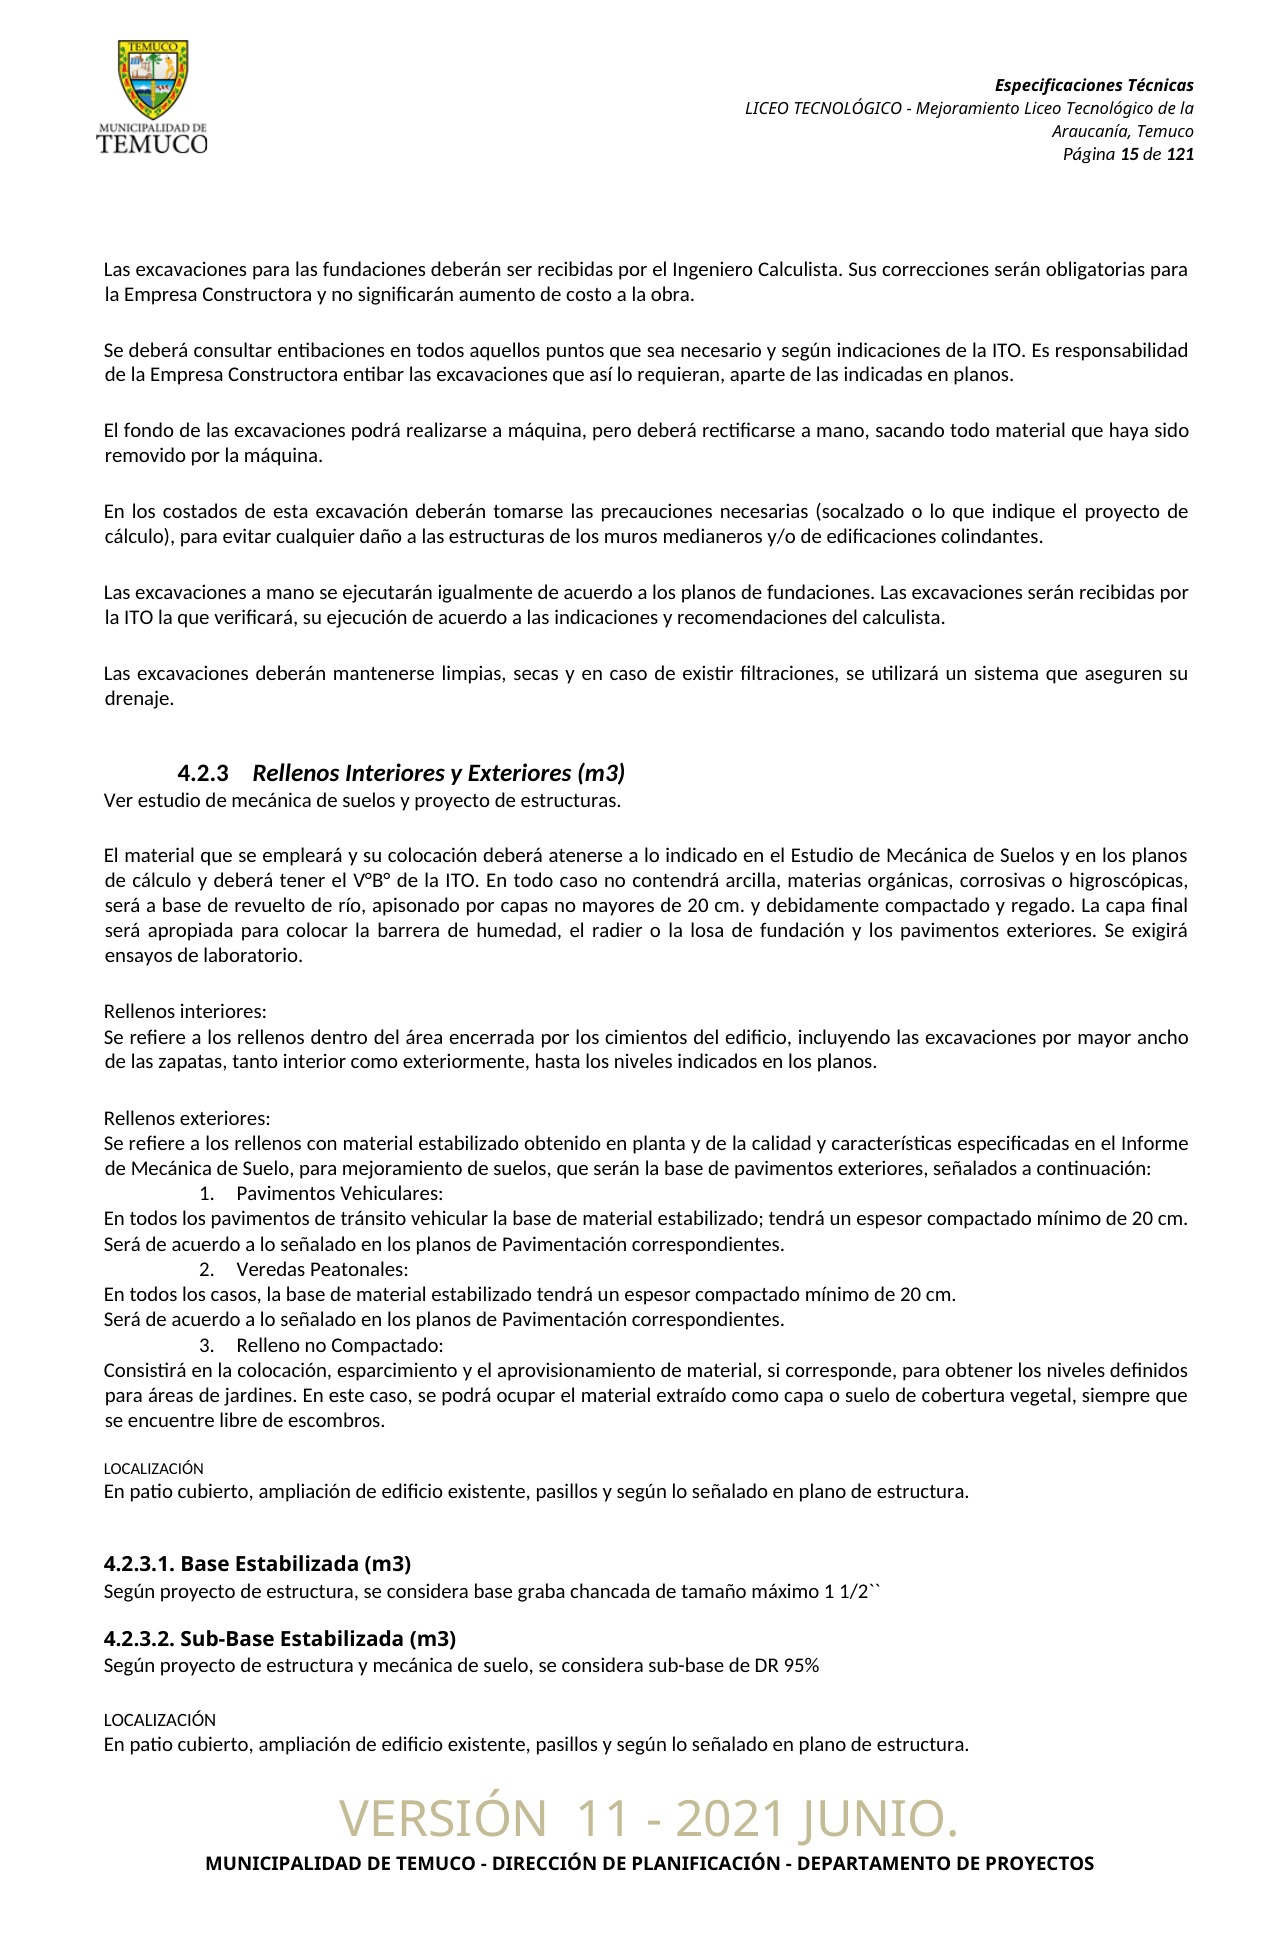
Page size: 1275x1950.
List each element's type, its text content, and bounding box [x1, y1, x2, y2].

list Relleno no Compactado: [199, 1332, 1191, 1357]
text Se deberá consultar entibaciones en todos aquellos puntos que sea necesario y según indicaciones de la ITO. Es responsabilidad de la Empresa Constructora entibar las excavaciones que así lo requieran, aparte de las indicadas en planos. [103, 337, 1191, 387]
text Consistirá en la colocación, esparcimiento y el aprovisionamiento de material, si corresponde, para obtener los niveles definidos para áreas de jardines. En este caso, se podrá ocupar el material extraído como capa o suelo de cobertura vegetal, siempre que se encuentre libre de escombros. [103, 1357, 1191, 1432]
text Según proyecto de estructura y mecánica de suelo, se considera sub-base de DR 95% [103, 1653, 1196, 1678]
text Rellenos interiores: [103, 999, 1191, 1024]
text Rellenos exteriores: [103, 1105, 1191, 1130]
text Según proyecto de estructura, se considera base graba chancada de tamaño máximo 1 1/2`` [103, 1578, 1196, 1603]
text Se refiere a los rellenos dentro del área encerrada por los cimientos del edificio, incluyendo las excavaciones por mayor ancho de las zapatas, tanto interior como exteriormente, hasta los niveles indicados en los planos. [103, 1024, 1191, 1074]
text LOCALIZACIÓN [103, 1709, 1196, 1732]
text El fondo de las excavaciones podrá realizarse a máquina, pero deberá rectificarse a mano, sacando todo material que haya sido removido por la máquina. [103, 418, 1191, 468]
text El material que se empleará y su colocación deberá atenerse a lo indicado en el Estudio de Mecánica de Suelos y en los planos de cálculo y deberá tener el V°B° de la ITO. En todo caso no contendrá arcilla, materias orgánicas, corrosivas o higroscópicas, será a base de revuelto de río, apisonado por capas no mayores de 20 cm. y debidamente compactado y regado. La capa final será apropiada para colocar la barrera de humedad, el radier o la losa de fundación y los pavimentos exteriores. Se exigirá ensayos de laboratorio. [103, 843, 1191, 968]
text En patio cubierto, ampliación de edificio existente, pasillos y según lo señalado en plano de estructura. [103, 1732, 1191, 1756]
text En todos los pavimentos de tránsito vehicular la base de material estabilizado; tendrá un espesor compactado mínimo de 20 cm. [103, 1206, 1191, 1231]
text En patio cubierto, ampliación de edificio existente, pasillos y según lo señalado en plano de estructura. [103, 1478, 1191, 1503]
subtitle Rellenos Interiores y Exteriores (m3) [177, 757, 1196, 787]
text En los costados de esta excavación deberán tomarse las precauciones necesarias (socalzado o lo que indique el proyecto de cálculo), para evitar cualquier daño a las estructuras de los muros medianeros y/o de edificaciones colindantes. [103, 499, 1191, 549]
text Sub-Base Estabilizada (m3) [103, 1624, 1196, 1653]
list Veredas Peatonales: [199, 1257, 1191, 1282]
text Será de acuerdo a lo señalado en los planos de Pavimentación correspondientes. [103, 1231, 1191, 1256]
text Ver estudio de mecánica de suelos y proyecto de estructuras. [103, 787, 1191, 812]
text En todos los casos, la base de material estabilizado tendrá un espesor compactado mínimo de 20 cm. [103, 1282, 1191, 1306]
list Pavimentos Vehiculares: [199, 1181, 1191, 1206]
text Será de acuerdo a lo señalado en los planos de Pavimentación correspondientes. [103, 1307, 1191, 1332]
text Las excavaciones a mano se ejecutarán igualmente de acuerdo a los planos de fundaciones. Las excavaciones serán recibidas por la ITO la que verificará, su ejecución de acuerdo a las indicaciones y recomendaciones del calculista. [103, 580, 1191, 629]
text LOCALIZACIÓN [103, 1458, 1196, 1478]
text Se refiere a los rellenos con material estabilizado obtenido en planta y de la calidad y características especificadas en el Informe de Mecánica de Suelo, para mejoramiento de suelos, que serán la base de pavimentos exteriores, señalados a continuación: [103, 1131, 1191, 1180]
text Base Estabilizada (m3) [103, 1549, 1196, 1578]
picture [94, 38, 207, 157]
text Las excavaciones para las fundaciones deberán ser recibidas por el Ingeniero Calculista. Sus correcciones serán obligatorias para la Empresa Constructora y no significarán aumento de costo a la obra. [103, 256, 1191, 306]
text Las excavaciones deberán mantenerse limpias, secas y en caso de existir filtraciones, se utilizará un sistema que aseguren su drenaje. [103, 661, 1191, 710]
